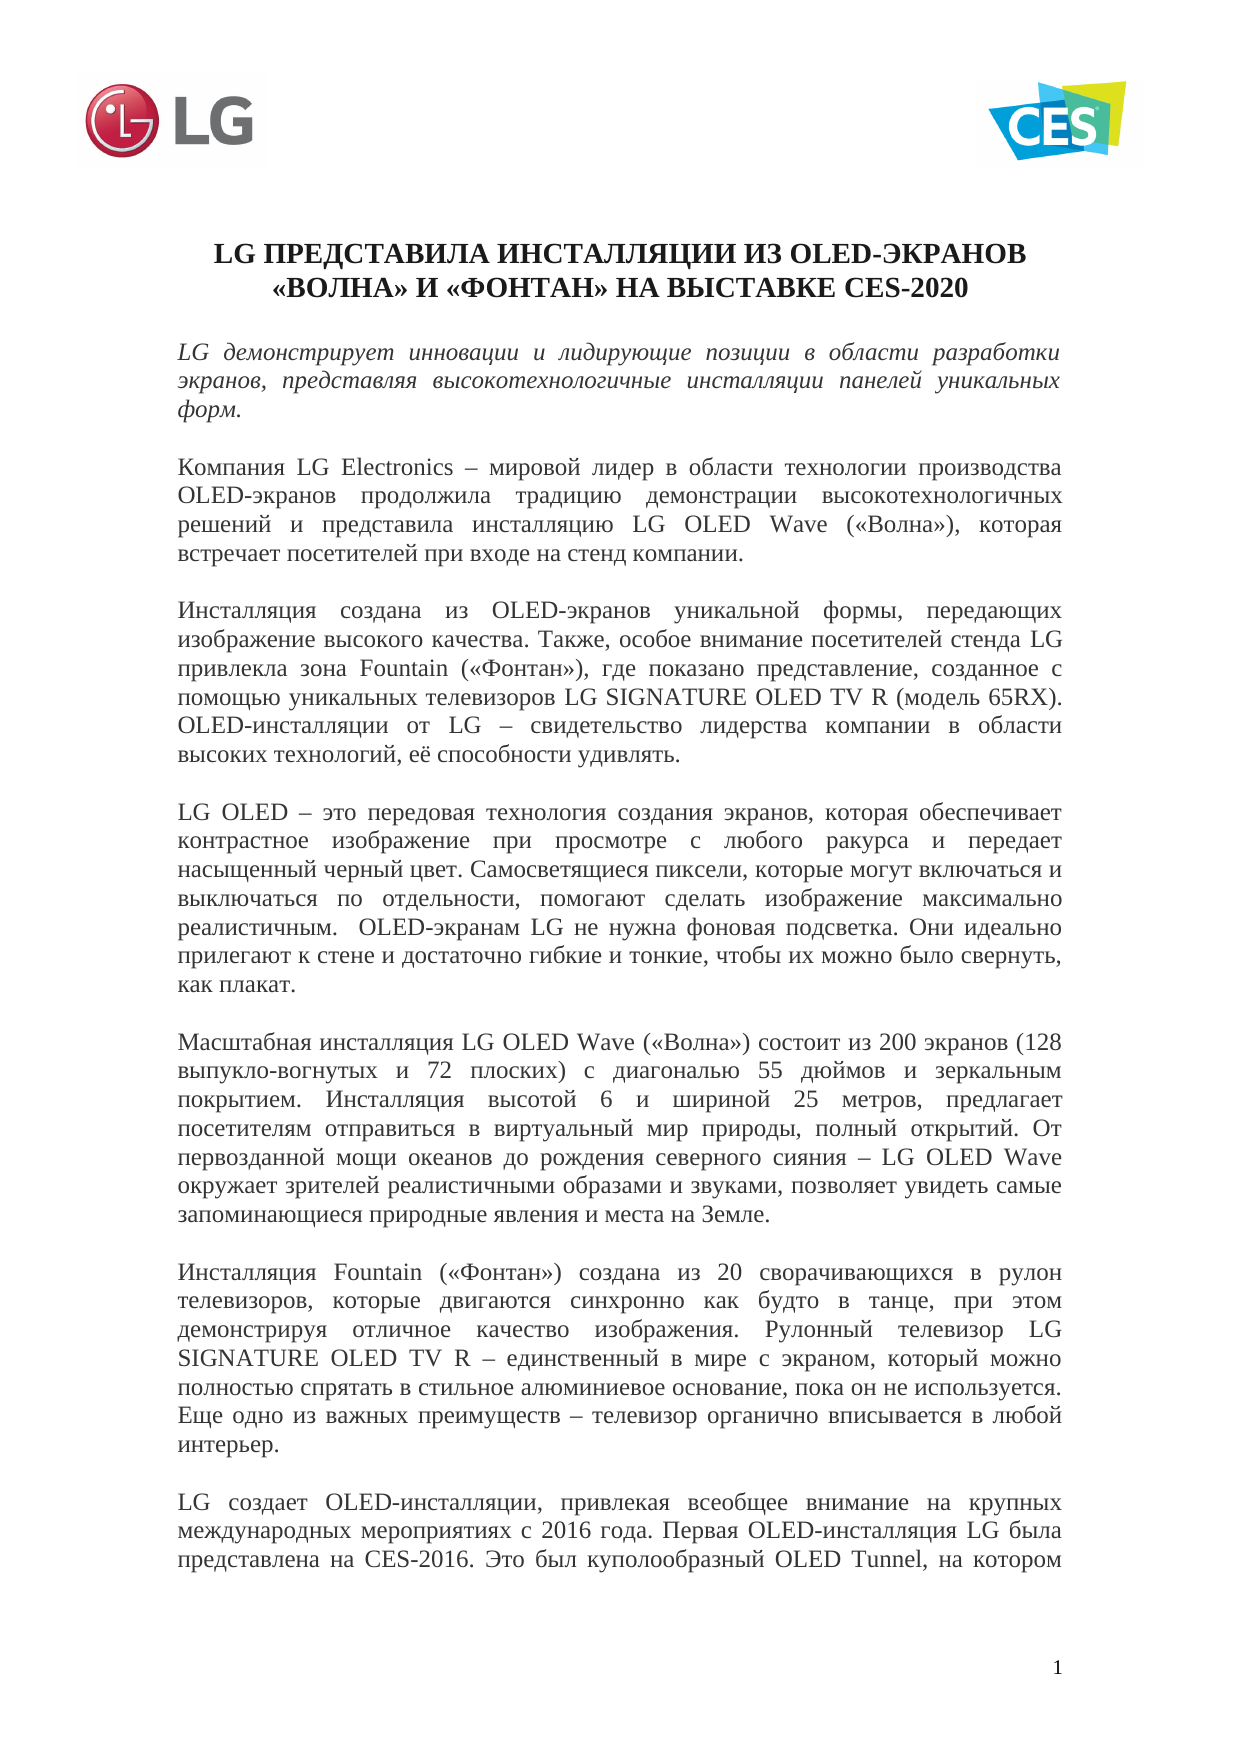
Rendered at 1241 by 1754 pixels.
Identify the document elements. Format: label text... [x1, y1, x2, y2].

text Компания LG Electronics – мировой лидер в области технологии производства OLED-экранов продолжила традицию демонстрации высокотехнологичных решений и представила инсталляцию LG OLED Wave («Волна»), которая встречает посетителей при входе на стенд компании. [177, 452, 1063, 567]
text Масштабная инсталляция LG OLED Wave («Волна») состоит из 200 экранов (128 выпукло-вогнутых и 72 плоских) с диагональю 55 дюймов и зеркальным покрытием. Инсталляция высотой 6 и шириной 25 метров, предлагает посетителям отправиться в виртуальный мир природы, полный открытий. От первозданной мощи океанов до рождения северного сияния – LG OLED Wave окружает зрителей реалистичными образами и звуками, позволяет увидеть самые запоминающиеся природные явления и места на Земле. [177, 1027, 1063, 1228]
text Инсталляция Fountain («Фонтан») создана из 20 сворачивающихся в рулон телевизоров, которые двигаются синхронно как будто в танце, при этом демонстрируя отличное качество изображения. Рулонный телевизор LG SIGNATURE OLED TV R – единственный в мире с экраном, который можно полностью спрятать в стильное алюминиевое основание, пока он не используется. Еще одно из важных преимуществ – телевизор органично вписывается в любой интерьер. [177, 1257, 1063, 1458]
picture [75, 73, 268, 168]
text LG OLED – это передовая технология создания экранов, которая обеспечивает контрастное изображение при просмотре с любого ракурса и передает насыщенный черный цвет. Самосветящиеся пиксели, которые могут включаться и выключаться по отдельности, помогают сделать изображение максимально реалистичным. OLED-экранам LG не нужна фоновая подсветка. Они идеально прилегают к стене и достаточно гибкие и тонкие, чтобы их можно было свернуть, как плакат. [177, 797, 1063, 998]
text LG ПРЕДСТАВИЛА ИНСТАЛЛЯЦИИ ИЗ OLED-ЭКРАНОВ «ВОЛНА» И «ФОНТАН» НА ВЫСТАВКЕ CES-2020 [177, 236, 1063, 303]
text LG демонстрирует инновации и лидирующие позиции в области разработки экранов, представляя высокотехнологичные инсталляции панелей уникальных форм. [177, 337, 1063, 423]
text Инсталляция создана из OLED-экранов уникальной формы, передающих изображение высокого качества. Также, особое внимание посетителей стенда LG привлекла зона Fountain («Фонтан»), где показано представление, созданное с помощью уникальных телевизоров LG SIGNATURE OLED TV R (модель 65RX). OLED-инсталляции от LG – свидетельство лидерства компании в области высоких технологий, её способности удивлять. [177, 596, 1063, 768]
picture [974, 73, 1144, 173]
